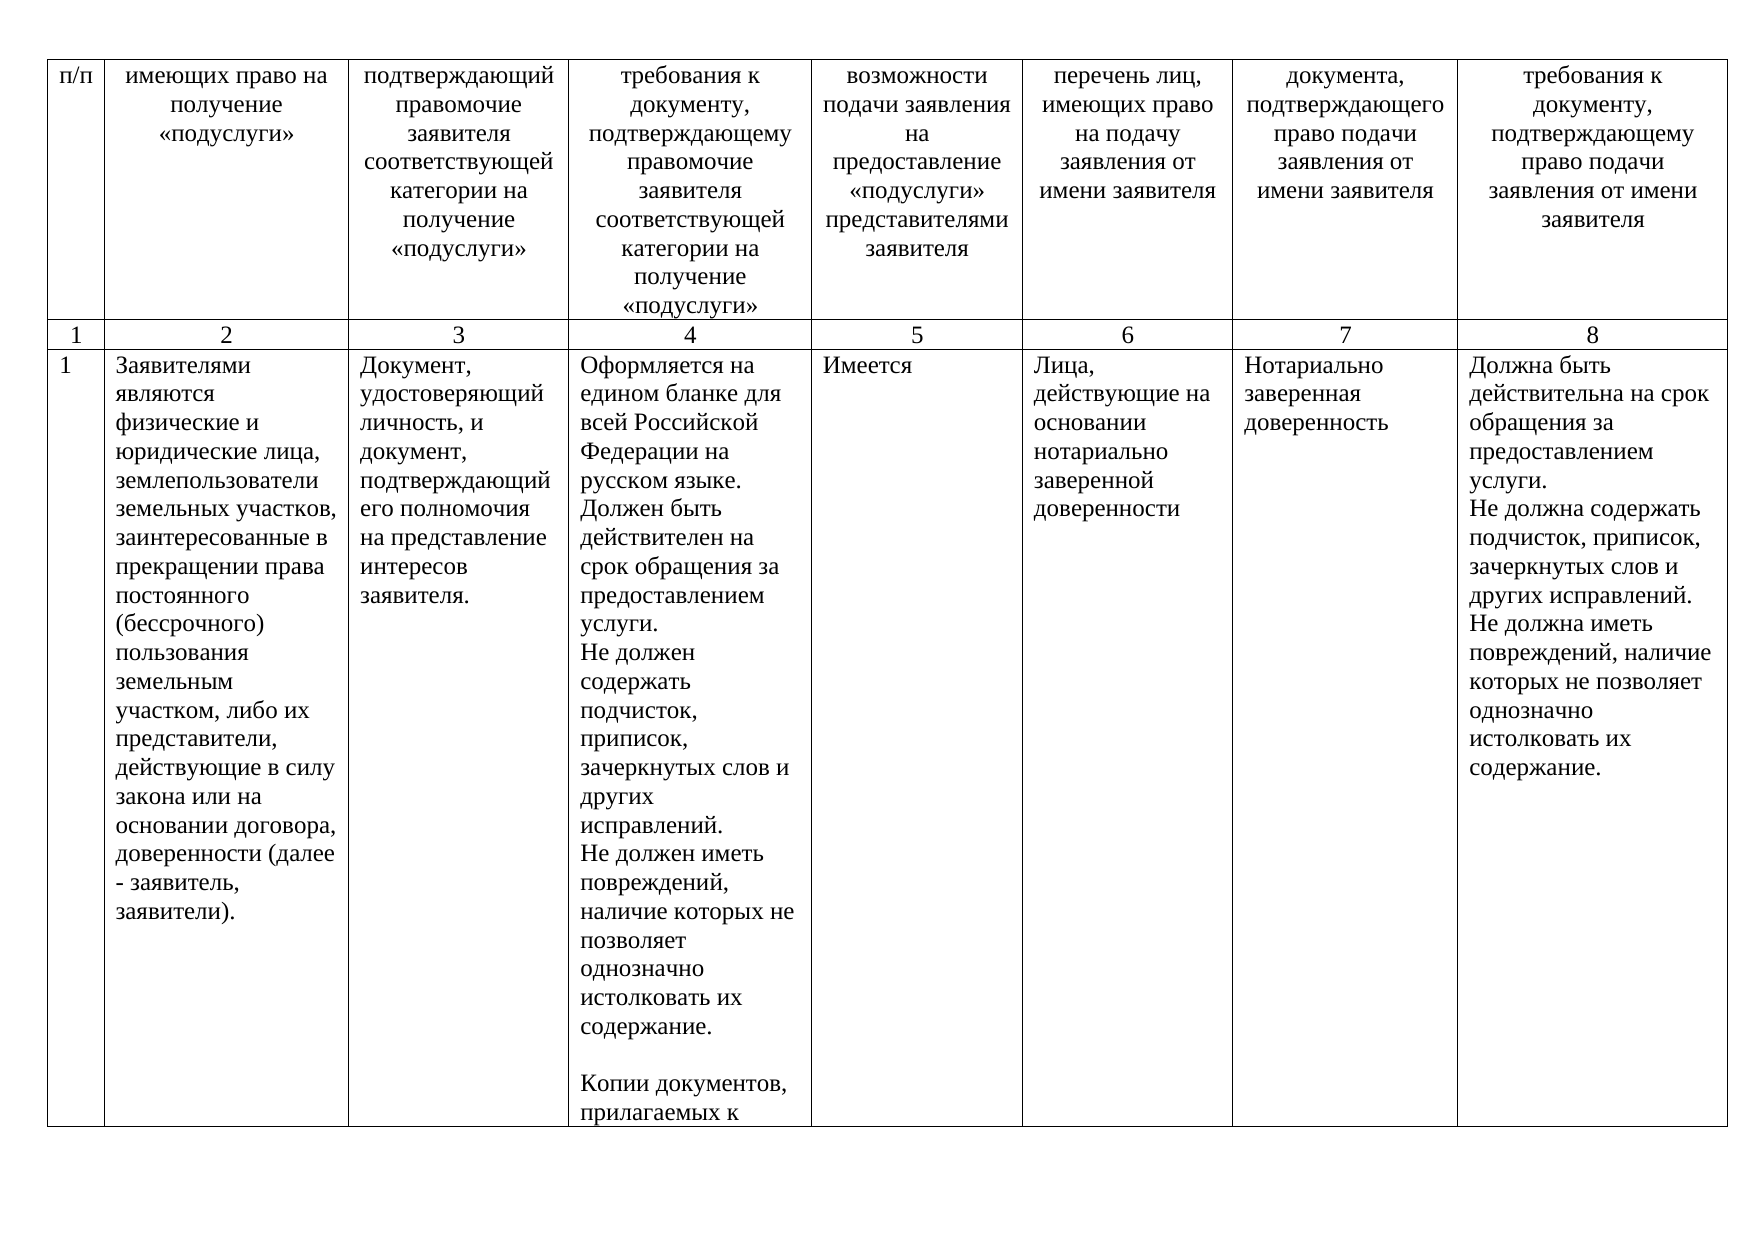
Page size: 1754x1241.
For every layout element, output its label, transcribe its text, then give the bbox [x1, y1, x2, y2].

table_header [105, 60, 348, 319]
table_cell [349, 350, 568, 1126]
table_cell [1023, 350, 1232, 1126]
table_cell 1 [48, 320, 104, 349]
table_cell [569, 350, 811, 1126]
table_cell 3 [349, 320, 568, 349]
table_cell 6 [1023, 320, 1232, 349]
table_cell 7 [1233, 320, 1457, 349]
table_cell 8 [1458, 320, 1727, 349]
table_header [1023, 60, 1232, 319]
table_cell Имеется [812, 350, 1022, 1126]
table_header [812, 60, 1022, 319]
table_header № п/п [48, 60, 104, 319]
table_cell 5 [812, 320, 1022, 349]
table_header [349, 60, 568, 319]
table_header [1458, 60, 1727, 319]
table_cell 2 [105, 320, 348, 349]
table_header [569, 60, 811, 319]
table_cell 4 [569, 320, 811, 349]
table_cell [1458, 350, 1727, 1126]
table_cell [105, 350, 348, 1126]
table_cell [1233, 350, 1457, 1126]
table_cell 1 [48, 350, 104, 1126]
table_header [1233, 60, 1457, 319]
